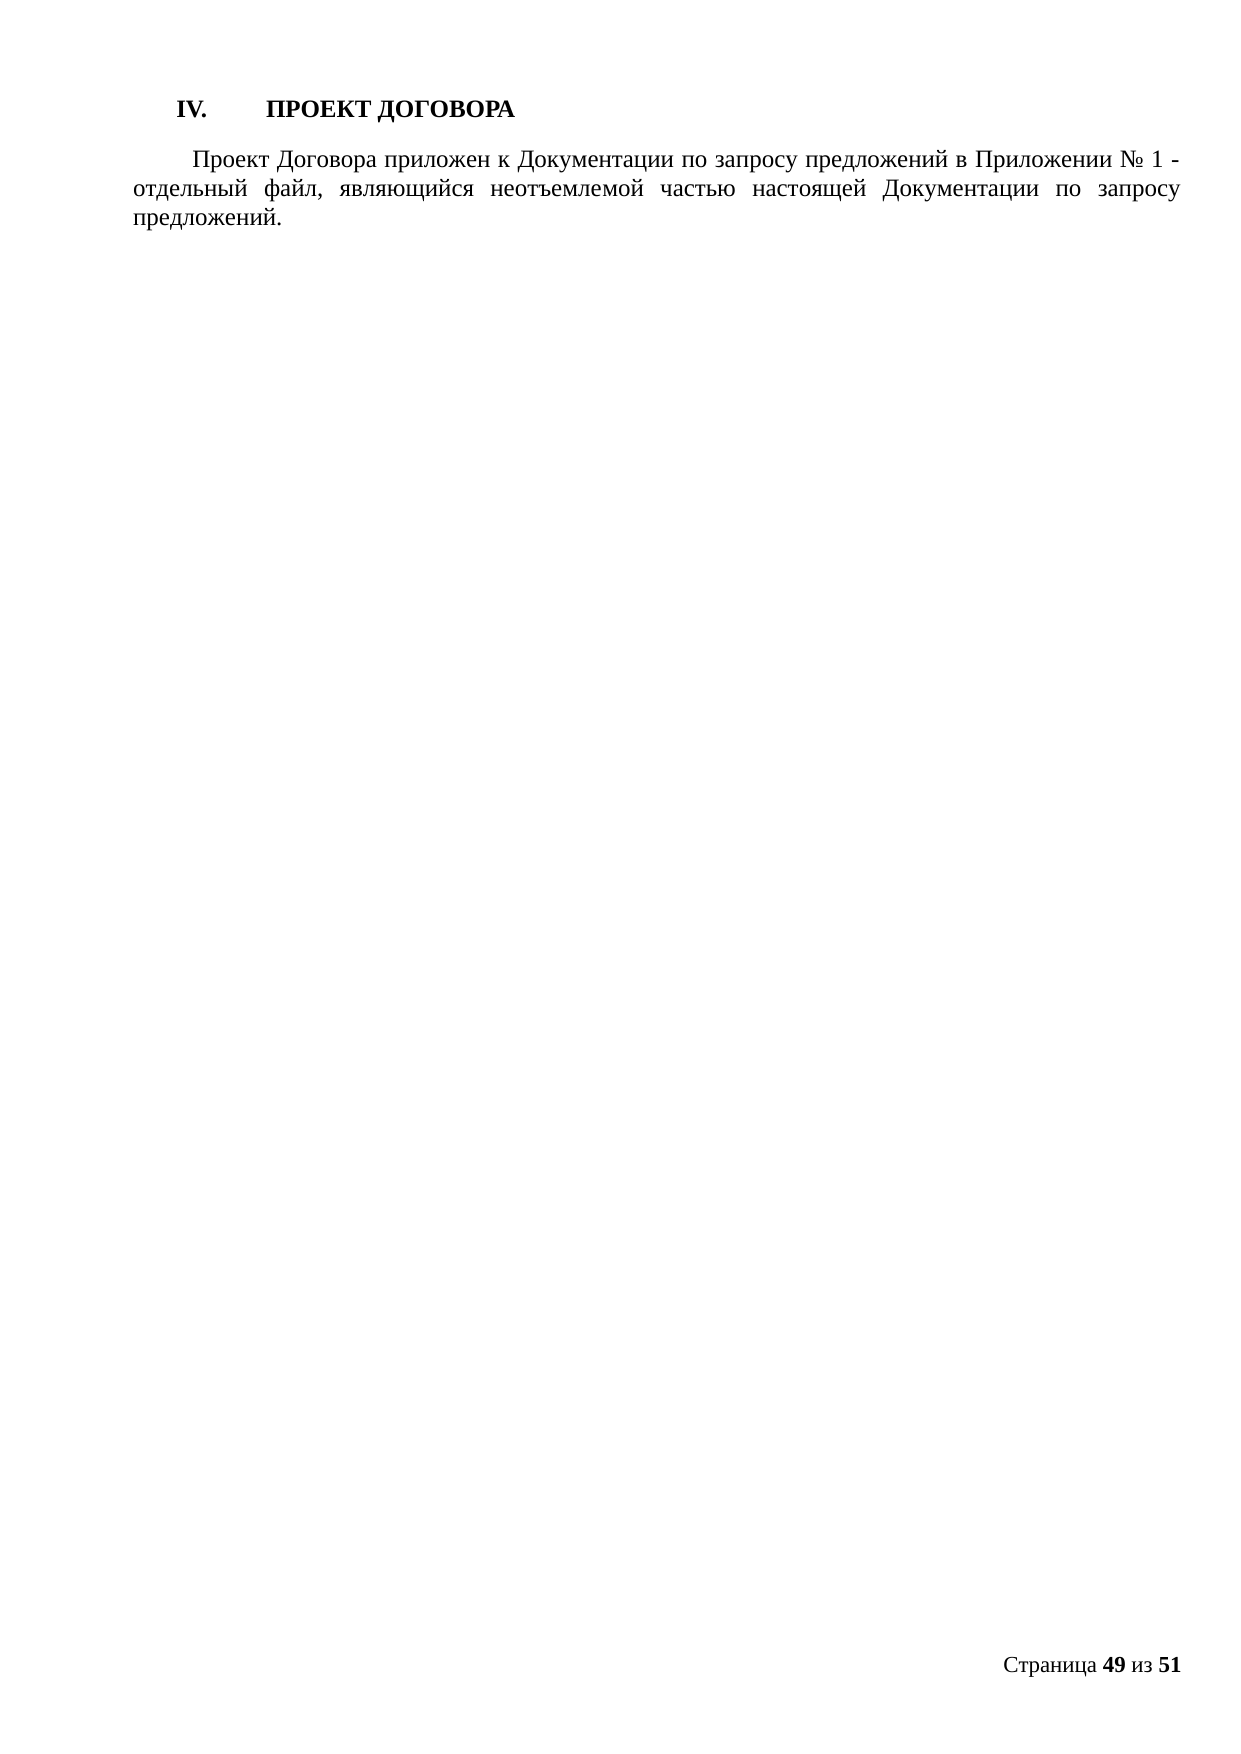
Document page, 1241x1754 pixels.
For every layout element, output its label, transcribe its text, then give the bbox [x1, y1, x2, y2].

text Проект Договора приложен к Документации по запросу предложений в Приложении № 1 - отдельный файл, являющийся неотъемлемой частью настоящей Документации по запросу предложений. [133, 144, 1181, 231]
subtitle ПРОЕКТ ДОГОВОРА [118, 94, 1181, 123]
